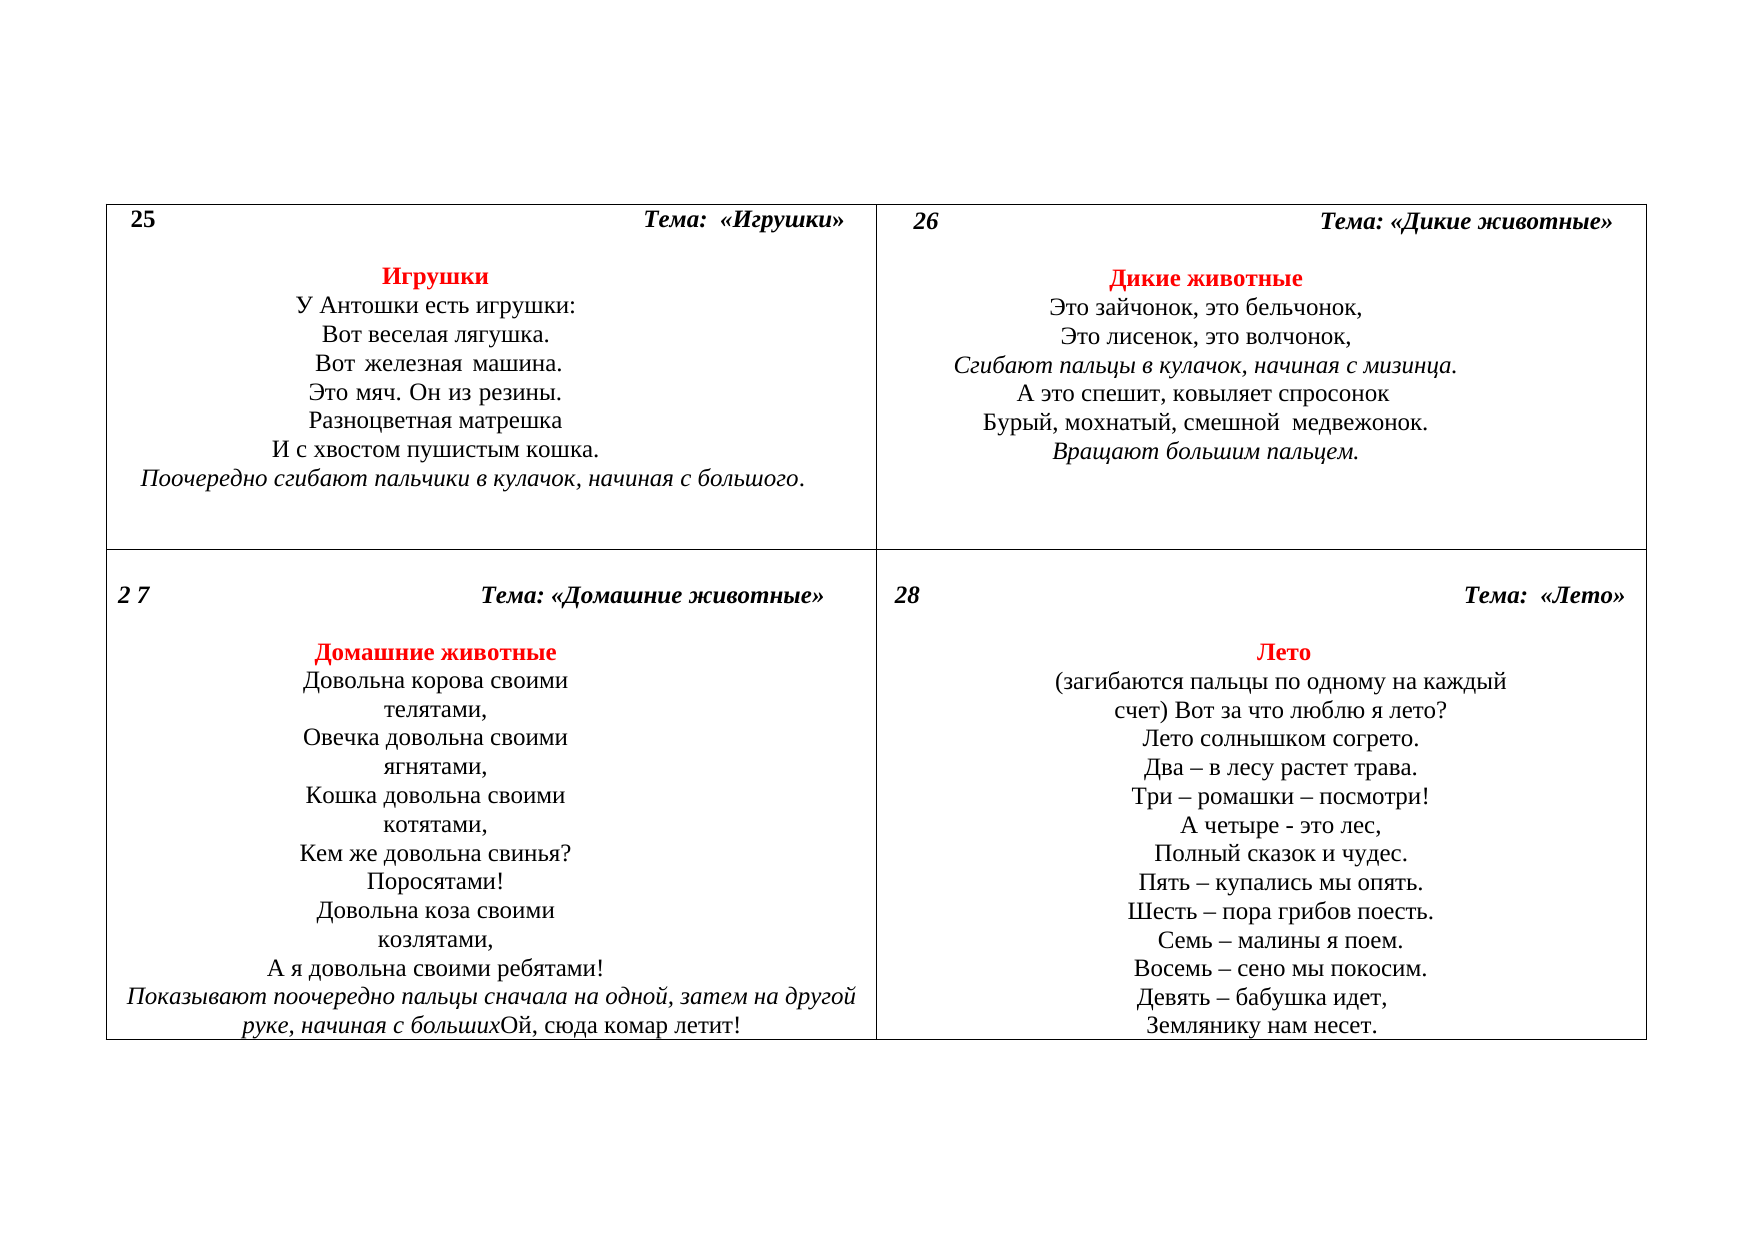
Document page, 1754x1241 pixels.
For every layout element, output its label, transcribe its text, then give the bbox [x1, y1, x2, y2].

table_header 25 Тема: «Игрушки» Игрушки У Антошки есть игрушки: Вот веселая лягушка. Вот железная машина. Это мяч. Он из резины. Разноцветная матрешка И с хвостом пушистым кошка. Поочередно сгибают пальчики в кулачок, начиная с большого. [107, 205, 876, 548]
table_header 26 Тема: «Дикие животные» Дикие животные Это зайчонок, это бельчонок, Это лисенок, это волчонок, Сгибают пальцы в кулачок, начиная с мизинца. А это спешит, ковыляет спросонок Бурый, мохнатый, смешной медвежонок. Вращают большим пальцем. [877, 205, 1646, 548]
table_cell 28 Тема: «Лето» Лето (загибаются пальцы по одному на каждый счет) Вот за что люблю я лето? Лето солнышком согрето. Два – в лесу растет трава. Три – ромашки – посмотри! А четыре - это лес, Полный сказок и чудес. Пять – купались мы опять. Шесть – пора грибов поесть. Семь – малины я поем. Восемь – сено мы покосим. Девять – бабушка идет, Землянику нам несет. [877, 550, 1646, 1039]
table_cell 2 7 Тема: «Домашние животные» Домашние животные Довольна корова своими телятами, Овечка довольна своими ягнятами, Кошка довольна своими котятами, Кем же довольна свинья? Поросятами! Довольна коза своими козлятами, А я довольна своими ребятами! Показывают поочередно пальцы сначала на одной, затем на другой руке, начиная с большихОй, сюда комар летит! [107, 550, 876, 1039]
